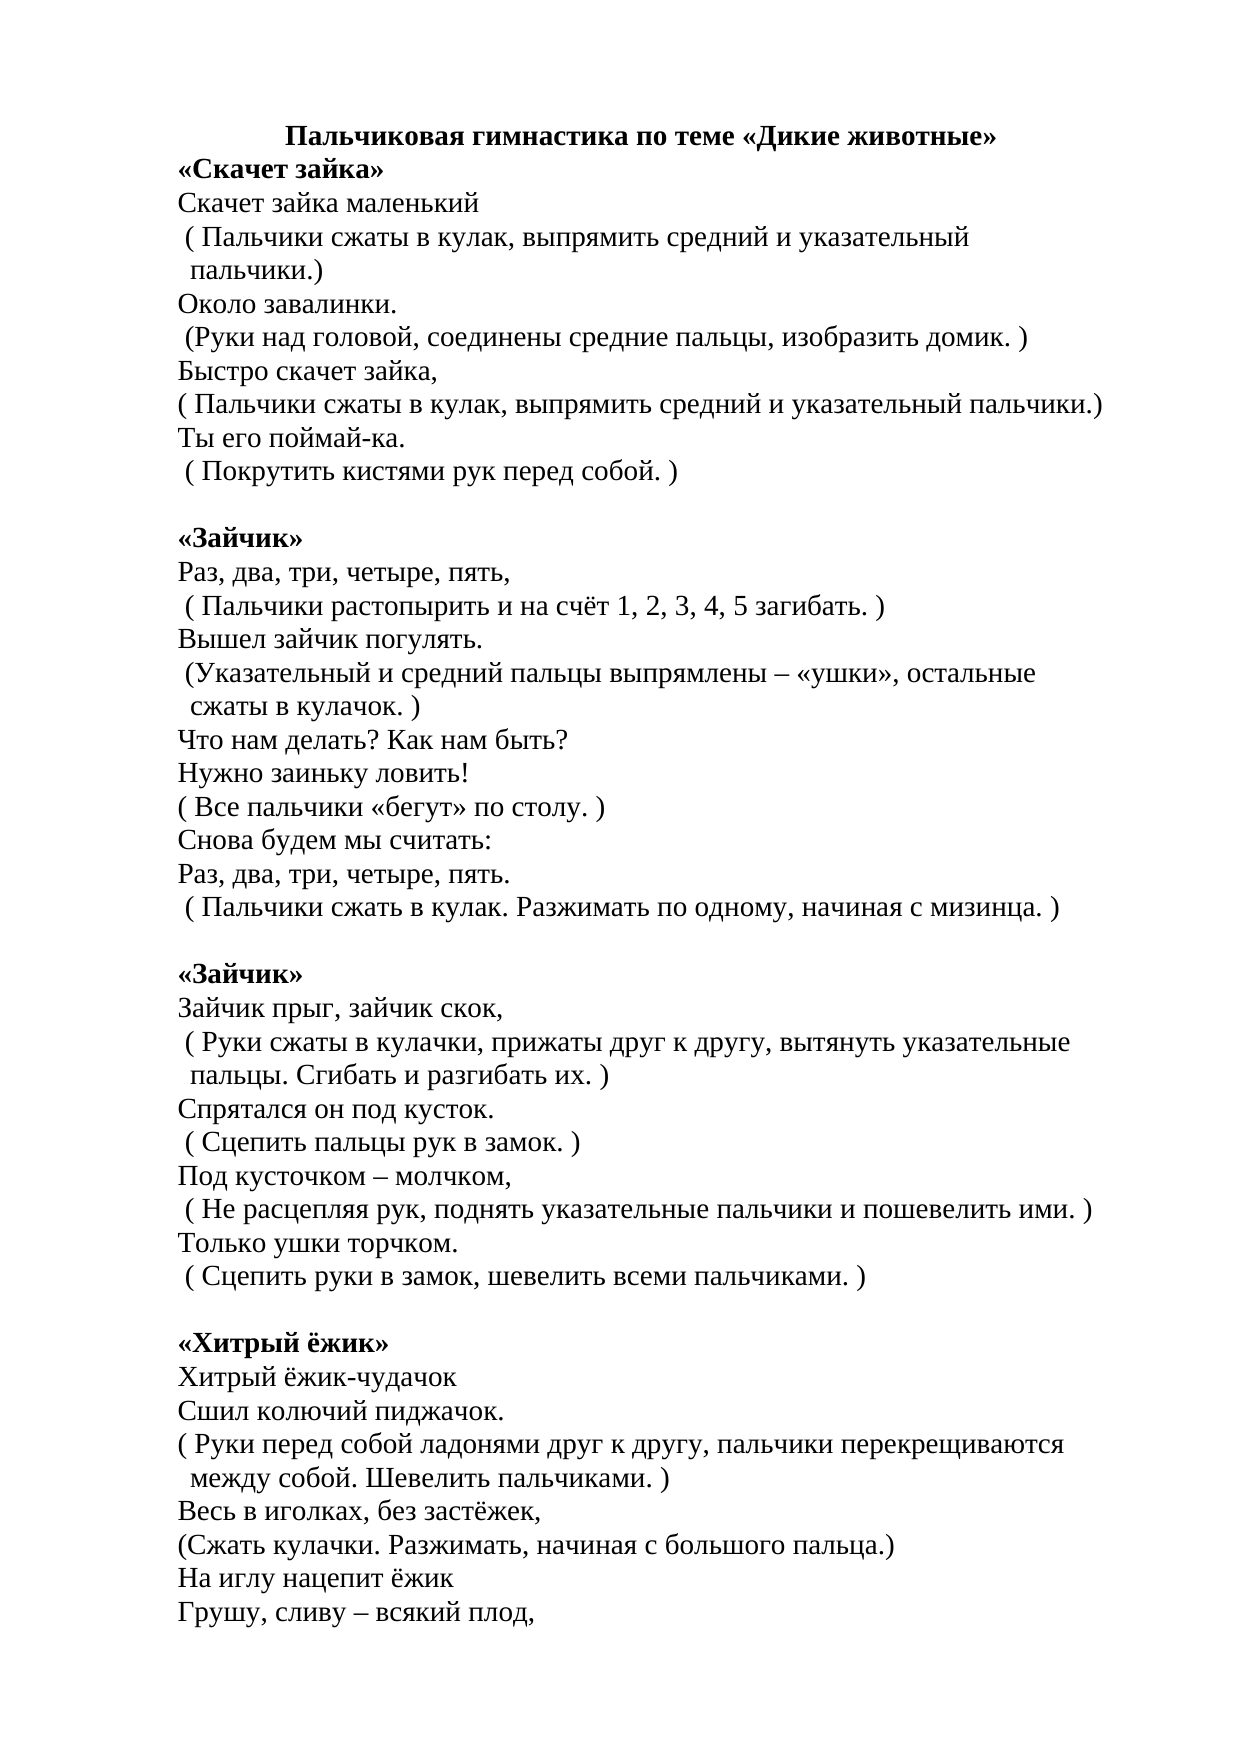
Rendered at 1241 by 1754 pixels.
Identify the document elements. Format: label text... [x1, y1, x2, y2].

text Ты его поймай-ка. [177, 420, 1105, 453]
text Под кусточком – молчком, [177, 1158, 1105, 1191]
text Около завалинки. [177, 286, 1105, 319]
text «Зайчик» [177, 957, 1105, 990]
text Быстро скачет зайка, [177, 353, 1105, 386]
text ( Пальчики сжаты в кулак, выпрямить средний и указательный пальчики.) [177, 219, 1105, 286]
text (Руки над головой, соединены средние пальцы, изобразить домик. ) [177, 319, 1105, 353]
text На иглу нацепит ёжик [177, 1560, 1105, 1594]
text Весь в иголках, без застёжек, [177, 1493, 1105, 1527]
text Раз, два, три, четыре, пять, [177, 554, 1105, 588]
text Вышел зайчик погулять. [177, 621, 1105, 655]
text (Сжать кулачки. Разжимать, начиная с большого пальца.) [177, 1527, 1105, 1560]
text (Указательный и средний пальцы выпрямлены – «ушки», остальные сжаты в кулачок. ) [177, 655, 1105, 722]
text Нужно заиньку ловить! [177, 755, 1105, 789]
text ( Пальчики сжаты в кулак, выпрямить средний и указательный пальчики.) [177, 386, 1105, 420]
text ( Пальчики сжать в кулак. Разжимать по одному, начиная с мизинца. ) [177, 889, 1105, 923]
text ( Руки перед собой ладонями друг к другу, пальчики перекрещиваются между собой. Шевелить пальчиками. ) [177, 1426, 1105, 1493]
text Снова будем мы считать: [177, 822, 1105, 856]
text «Скачет зайка» [177, 152, 1105, 185]
text Скачет зайка маленький [177, 185, 1105, 219]
text Только ушки торчком. [177, 1225, 1105, 1258]
text ( Сцепить пальцы рук в замок. ) [177, 1124, 1105, 1158]
text Зайчик прыг, зайчик скок, [177, 990, 1105, 1024]
text Пальчиковая гимнастика по теме «Дикие животные» [177, 118, 1105, 152]
text «Зайчик» [177, 521, 1105, 554]
text ( Руки сжаты в кулачки, прижаты друг к другу, вытянуть указательные пальцы. Сгибать и разгибать их. ) [177, 1024, 1105, 1091]
text Раз, два, три, четыре, пять. [177, 856, 1105, 889]
text «Хитрый ёжик» [177, 1326, 1105, 1359]
text ( Все пальчики «бегут» по столу. ) [177, 789, 1105, 822]
text ( Сцепить руки в замок, шевелить всеми пальчиками. ) [177, 1258, 1105, 1292]
text ( Не расцепляя рук, поднять указательные пальчики и пошевелить ими. ) [177, 1191, 1105, 1225]
text Хитрый ёжик-чудачок [177, 1359, 1105, 1393]
text ( Покрутить кистями рук перед собой. ) [177, 453, 1105, 487]
text Грушу, сливу – всякий плод, [177, 1594, 1105, 1627]
text Что нам делать? Как нам быть? [177, 722, 1105, 755]
text Спрятался он под кусток. [177, 1091, 1105, 1124]
text ( Пальчики растопырить и на счёт 1, 2, 3, 4, 5 загибать. ) [177, 588, 1105, 621]
text Сшил колючий пиджачок. [177, 1393, 1105, 1426]
